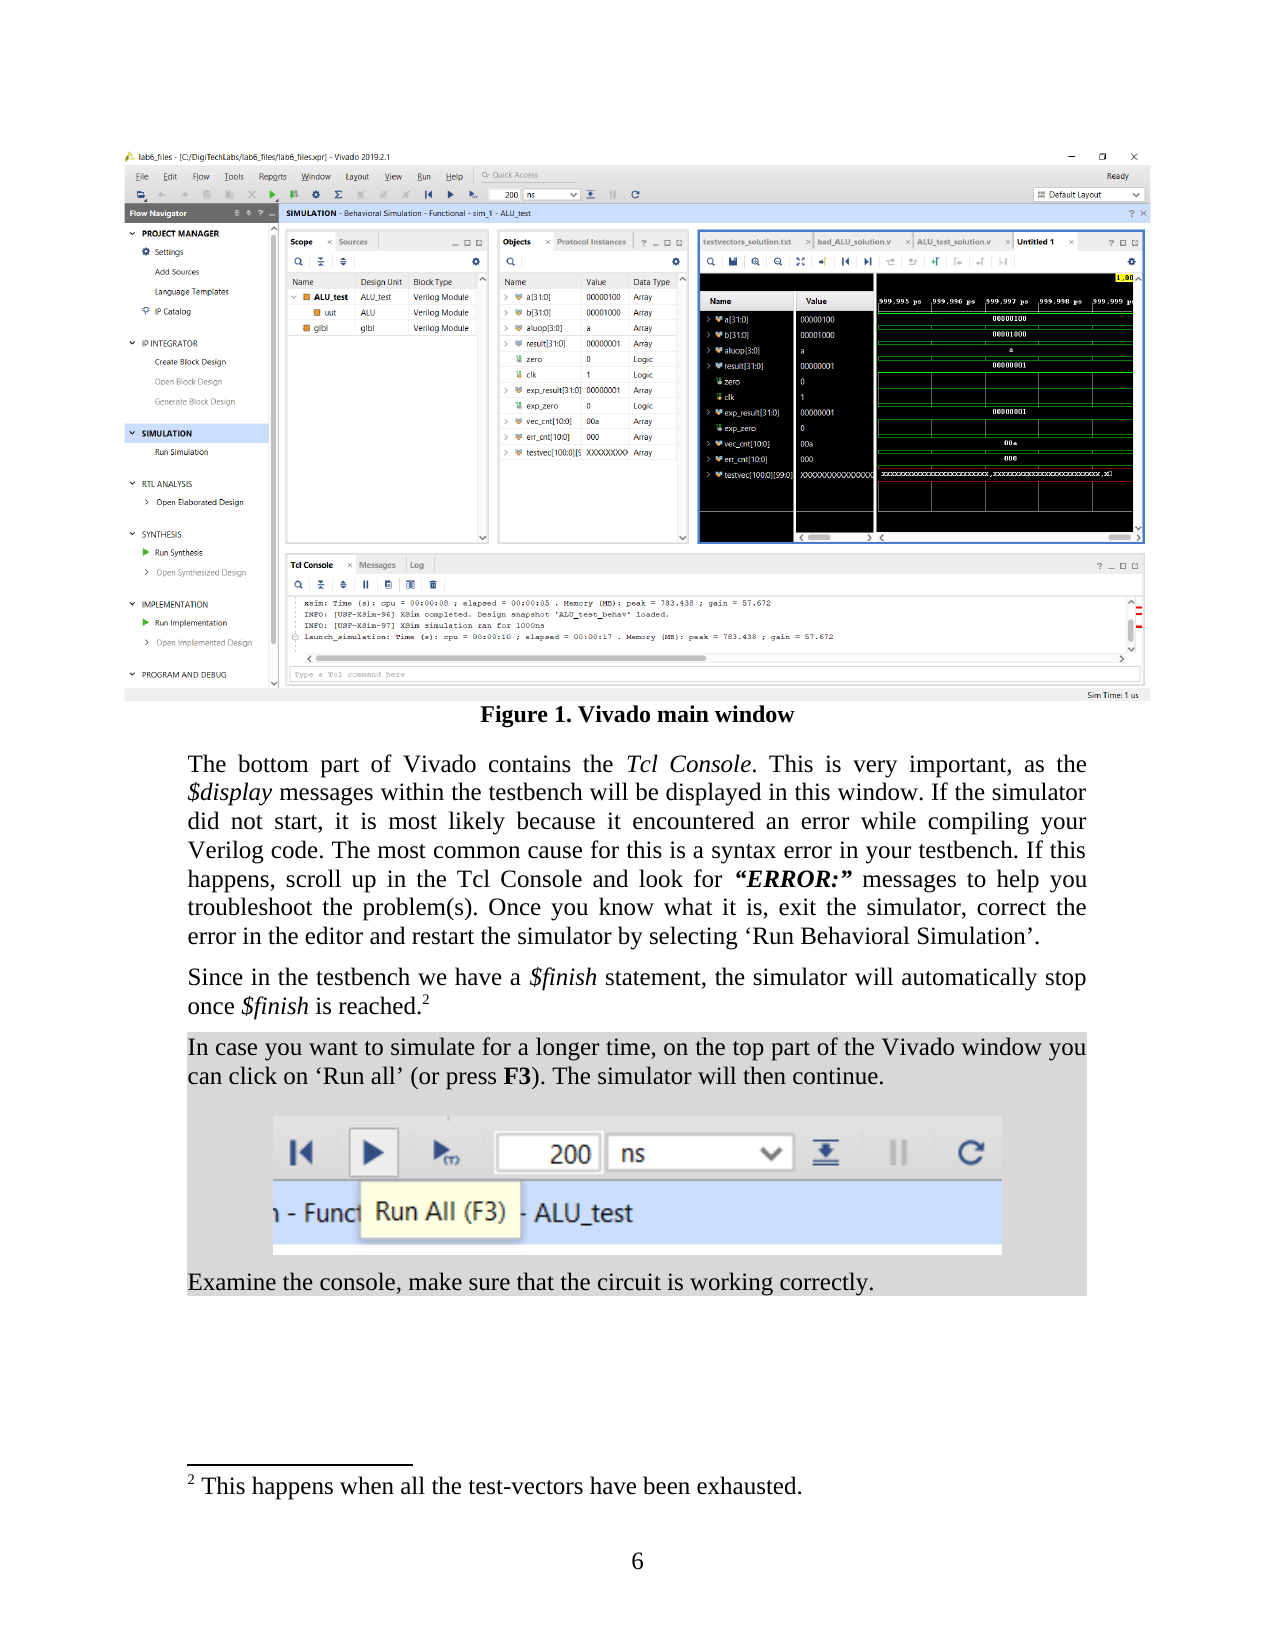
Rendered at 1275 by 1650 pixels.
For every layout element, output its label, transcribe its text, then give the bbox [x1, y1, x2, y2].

text Since in the testbench we have a $finish statement, the simulator will automatically stop once $finish is reached. [187, 962, 1087, 1020]
text Figure 1. Vivado main window [187, 701, 1087, 728]
text The bottom part of Vivado contains the Tcl Console. This is very important, as the $display messages within the testbench will be displayed in this window. If the simulator did not start, it is most likely because it encountered an error while compiling your Verilog code. The most common cause for this is a syntax error in your testbench. If this happens, scroll up in the Tcl Console and look for “ERROR:” messages to help you troubleshoot the problem(s). Once you know what it is, exit the simulator, correct the error in the editor and restart the simulator by selecting ‘Run Behavioral Simulation’. [187, 749, 1087, 950]
picture [273, 1116, 1002, 1255]
text In case you want to simulate for a longer time, on the top part of the Vivado window you can click on ‘Run all’ (or press F3). The simulator will then continue. [187, 1032, 1087, 1090]
picture [124, 150, 1151, 701]
